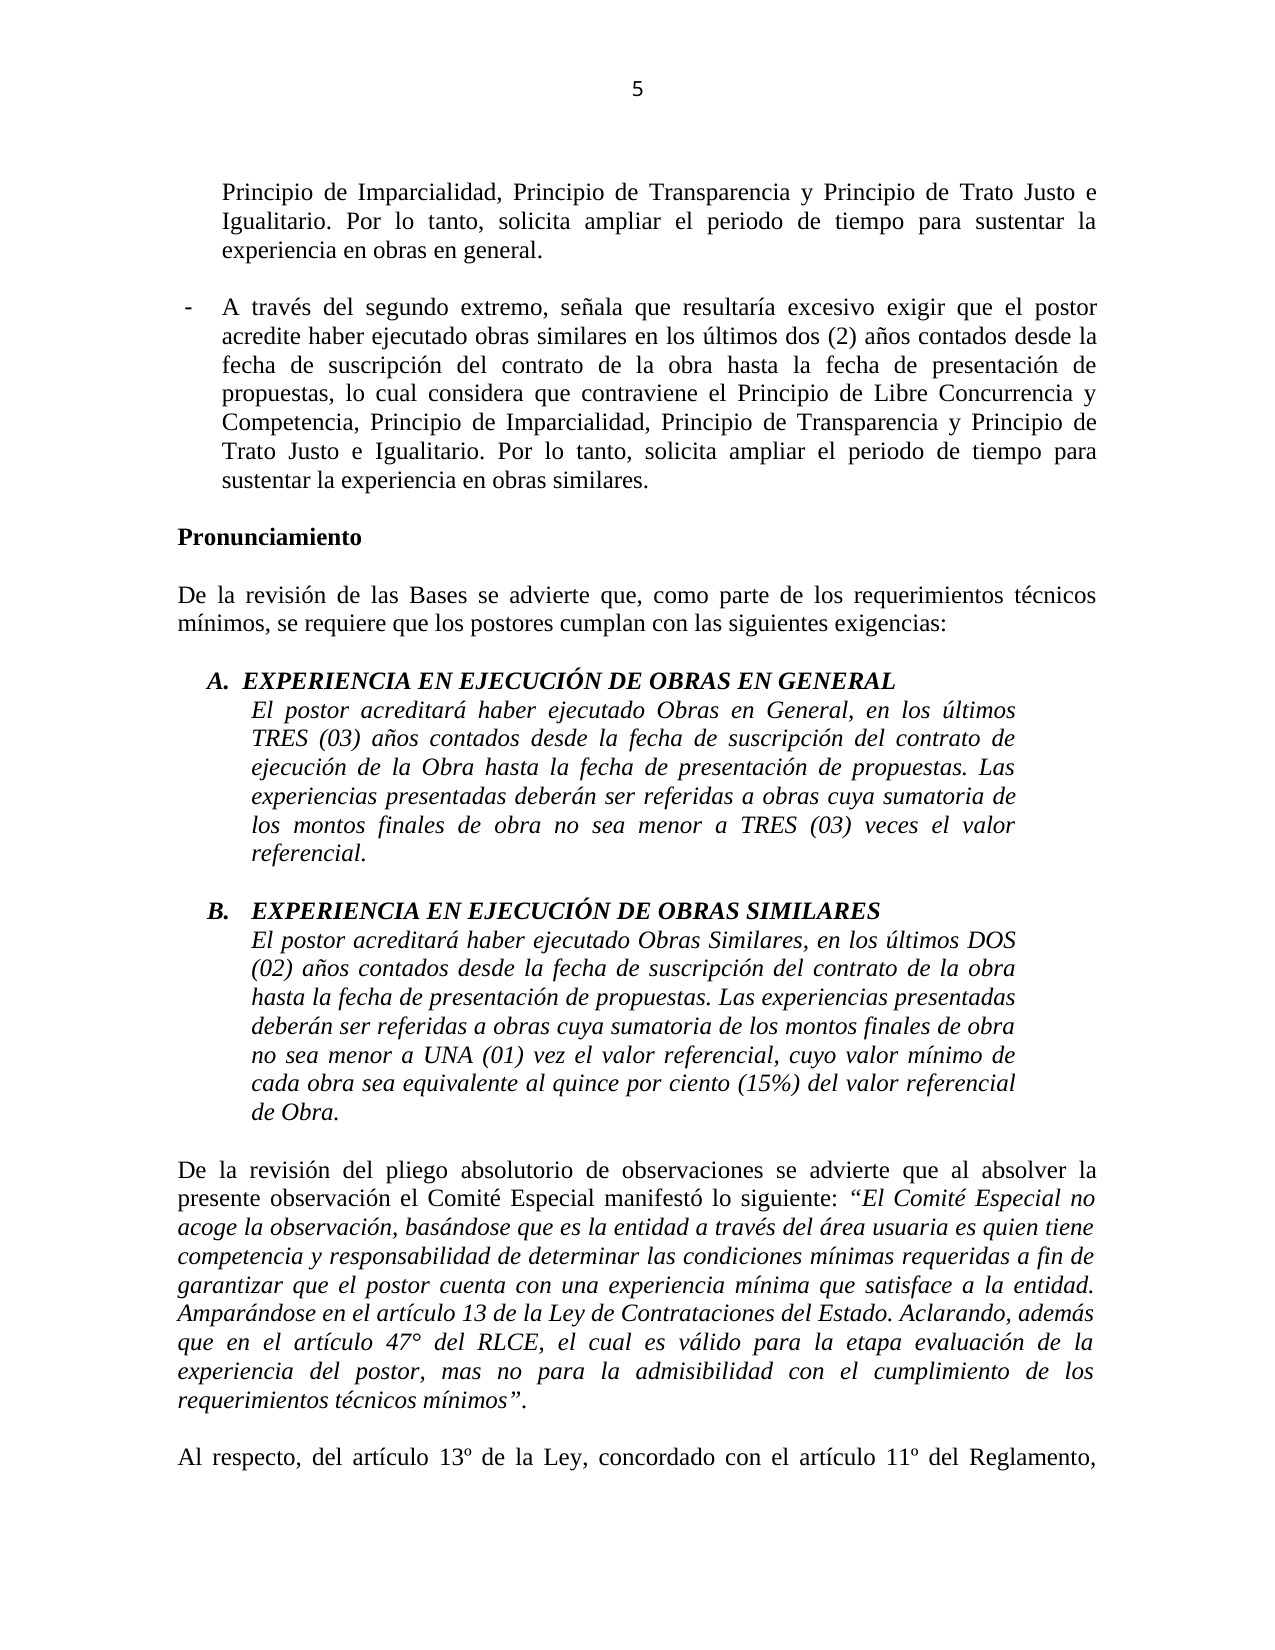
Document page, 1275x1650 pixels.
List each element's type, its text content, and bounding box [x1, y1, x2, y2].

text El postor acreditará haber ejecutado Obras Similares, en los últimos DOS (02) años contados desde la fecha de suscripción del contrato de la obra hasta la fecha de presentación de propuestas. Las experiencias presentadas deberán ser referidas a obras cuya sumatoria de los montos finales de obra no sea menor a UNA (01) vez el valor referencial, cuyo valor mínimo de cada obra sea equivalente al quince por ciento (15%) del valor referencial de Obra. [251, 925, 1019, 1126]
list A. EXPERIENCIA EN EJECUCIÓN DE OBRAS EN GENERAL [207, 666, 1098, 695]
list A través del primer extremo señala que resultaría excesivo exigir que el postor acredite haber ejecutado obras en general en los últimos tres (3) años contados desde la fecha de suscripción del contrato de ejecución de la obra hasta la fecha de presentación de propuestas, lo cual contraviene el Principio de Libre Concurrencia y Competencia, Principio de Imparcialidad, Principio de Transparencia y Principio de Trato Justo e Igualitario. Por lo tanto, solicita ampliar el periodo de tiempo para sustentar la experiencia en obras en general. [184, 177, 1098, 263]
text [177, 1442, 1098, 1471]
text De la revisión de las Bases se advierte que, como parte de los requerimientos técnicos mínimos, se requiere que los postores cumplan con las siguientes exigencias: [177, 580, 1098, 637]
list A través del segundo extremo, señala que resultaría excesivo exigir que el postor acredite haber ejecutado obras similares en los últimos dos (2) años contados desde la fecha de suscripción del contrato de la obra hasta la fecha de presentación de propuestas, lo cual considera que contraviene el Principio de Libre Concurrencia y Competencia, Principio de Imparcialidad, Principio de Transparencia y Principio de Trato Justo e Igualitario. Por lo tanto, solicita ampliar el periodo de tiempo para sustentar la experiencia en obras similares. [184, 292, 1098, 493]
text El postor acreditará haber ejecutado Obras en General, en los últimos TRES (03) años contados desde la fecha de suscripción del contrato de ejecución de la Obra hasta la fecha de presentación de propuestas. Las experiencias presentadas deberán ser referidas a obras cuya sumatoria de los montos finales de obra no sea menor a TRES (03) veces el valor referencial. [251, 695, 1019, 867]
text Pronunciamiento [177, 522, 1098, 551]
list EXPERIENCIA EN EJECUCIÓN DE OBRAS SIMILARES [207, 896, 1098, 925]
text De la revisión del pliego absolutorio de observaciones se advierte que al absolver la presente observación el Comité Especial manifestó lo siguiente: “El Comité Especial no acoge la observación, basándose que es la entidad a través del área usuaria es quien tiene competencia y responsabilidad de determinar las condiciones mínimas requeridas a fin de garantizar que el postor cuenta con una experiencia mínima que satisface a la entidad. Amparándose en el artículo 13 de la Ley de Contrataciones del Estado. Aclarando, además que en el artículo 47° del RLCE, el cual es válido para la etapa evaluación de la experiencia del postor, mas no para la admisibilidad con el cumplimiento de los requerimientos técnicos mínimos”. [177, 1155, 1098, 1413]
